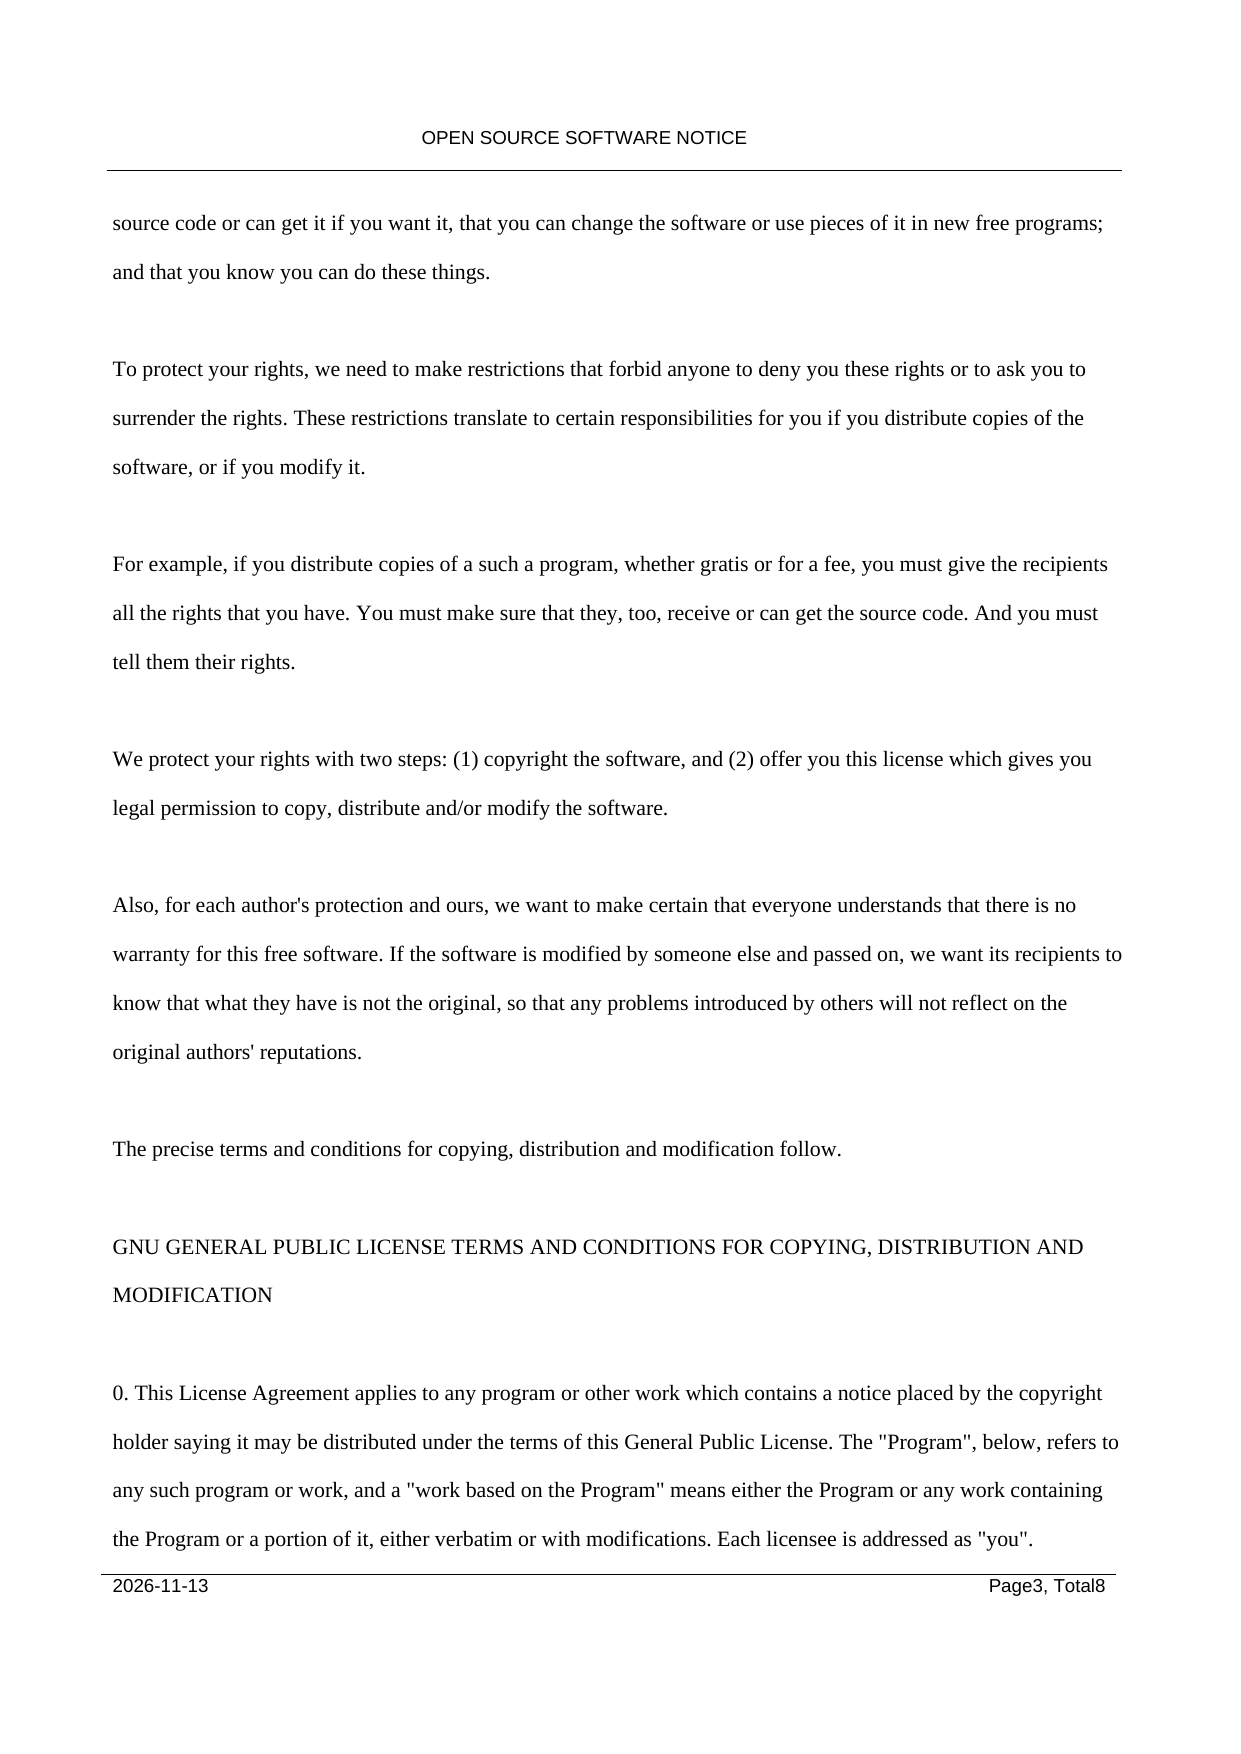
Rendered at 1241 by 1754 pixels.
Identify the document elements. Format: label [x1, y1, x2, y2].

text [112, 206, 1128, 1555]
